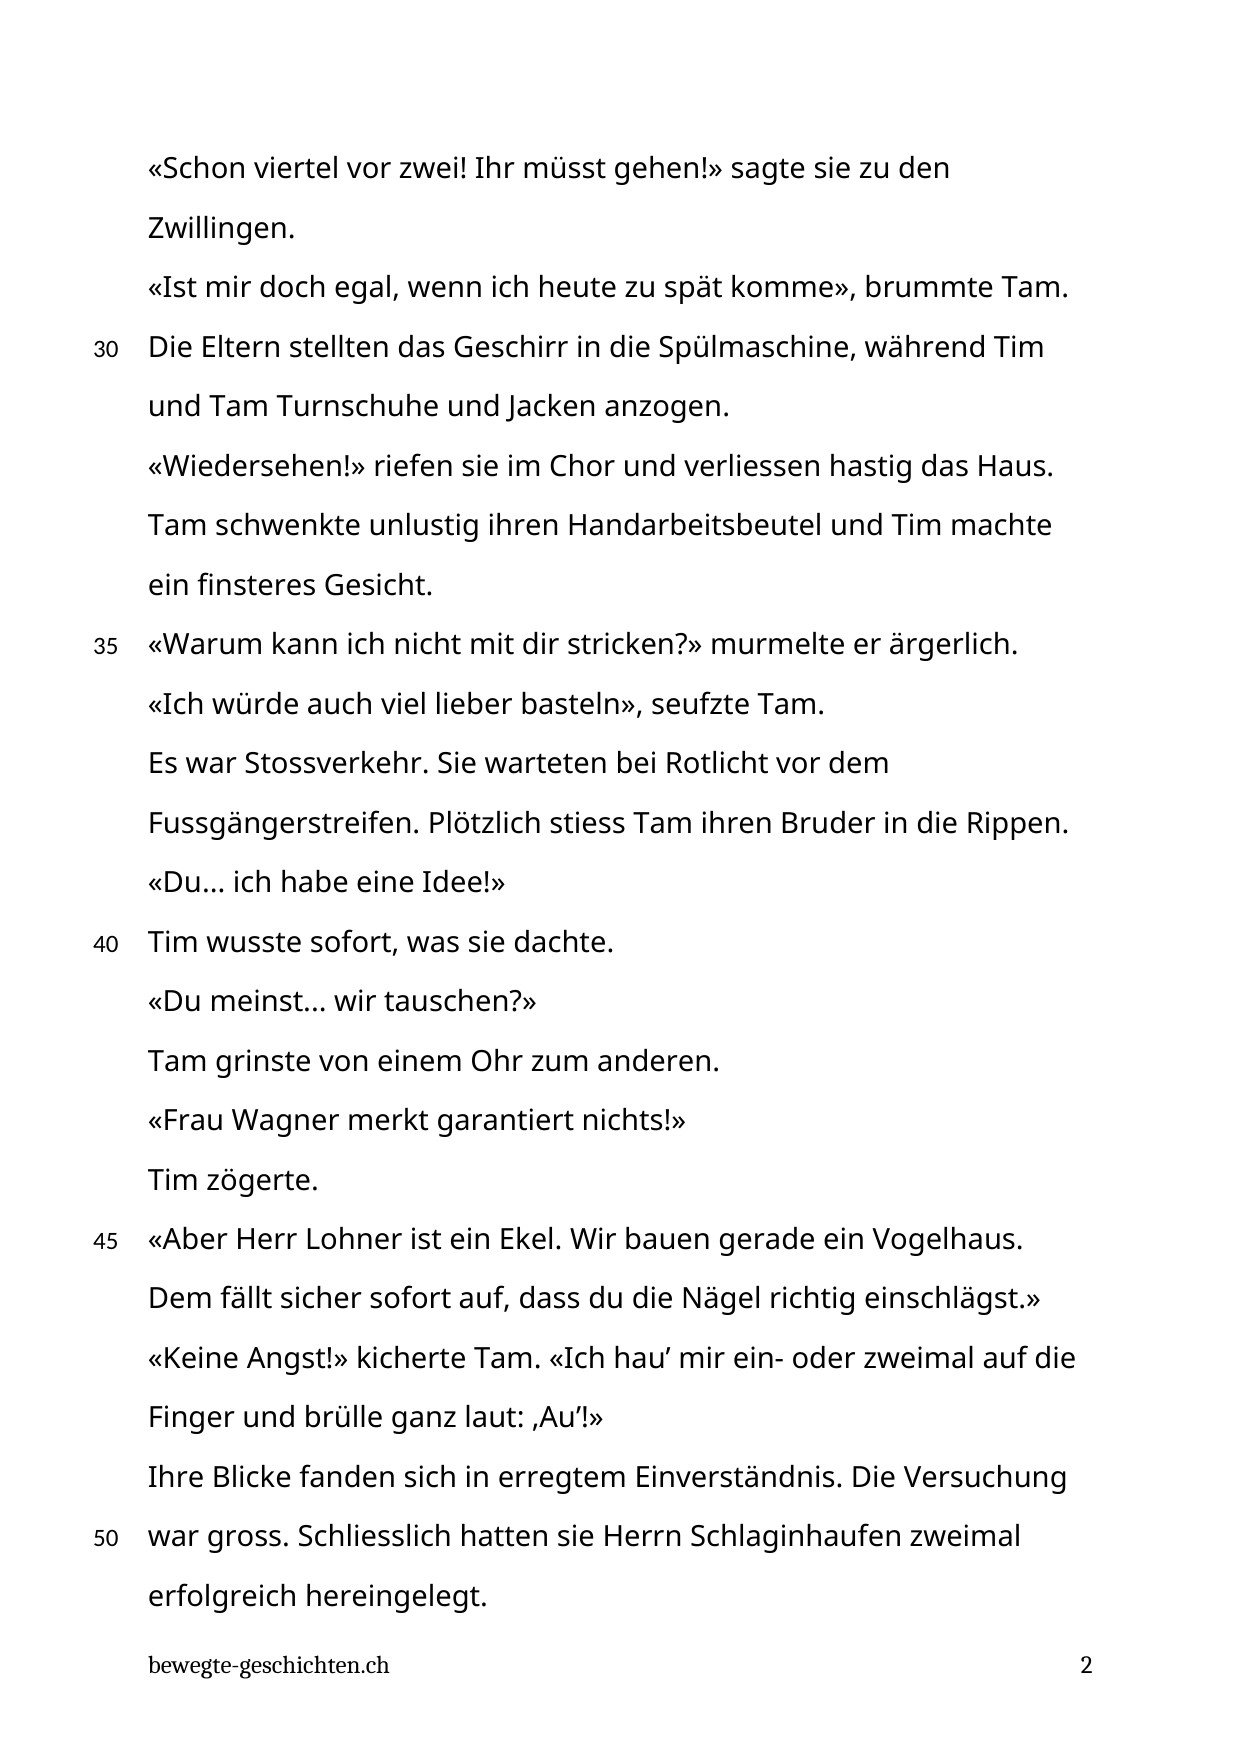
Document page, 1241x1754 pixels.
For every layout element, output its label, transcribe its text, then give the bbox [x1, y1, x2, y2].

text Tim wusste sofort, was sie dachte. [148, 921, 1092, 961]
text «Aber Herr Lohner ist ein Ekel. Wir bauen gerade ein Vogelhaus. Dem fällt sicher sofort auf, dass du die Nägel richtig einschlägst.» [148, 1218, 1092, 1317]
text «Warum kann ich nicht mit dir stricken?» murmelte er ärgerlich. [148, 623, 1092, 663]
text Tim zögerte. [148, 1159, 1092, 1198]
text «Ist mir doch egal, wenn ich heute zu spät komme», brummte Tam. [148, 267, 1092, 306]
text «Frau Wagner merkt garantiert nichts!» [148, 1099, 1092, 1139]
text Es war Stossverkehr. Sie warteten bei Rotlicht vor dem Fussgängerstreifen. Plötzlich stiess Tam ihren Bruder in die Rippen. [148, 742, 1092, 842]
text «Ich würde auch viel lieber basteln», seufzte Tam. [148, 683, 1092, 723]
text «Du meinst... wir tauschen?» [148, 980, 1092, 1020]
text «Keine Angst!» kicherte Tam. «Ich hau’ mir ein- oder zweimal auf die Finger und brülle ganz laut: ‚Au’!» [148, 1337, 1092, 1436]
text Ihre Blicke fanden sich in erregtem Einverständnis. Die Versuchung war gross. Schliesslich hatten sie Herrn Schlaginhaufen zweimal erfolgreich hereingelegt. [148, 1456, 1092, 1615]
text «Wiedersehen!» riefen sie im Chor und verliessen hastig das Haus. Tam schwenkte unlustig ihren Handarbeitsbeutel und Tim machte ein finsteres Gesicht. [148, 445, 1092, 604]
text «Du... ich habe eine Idee!» [148, 861, 1092, 901]
text Tam grinste von einem Ohr zum anderen. [148, 1040, 1092, 1079]
text Die Eltern stellten das Geschirr in die Spülmaschine, während Tim und Tam Turnschuhe und Jacken anzogen. [148, 326, 1092, 425]
text «Schon viertel vor zwei! Ihr müsst gehen!» sagte sie zu den Zwillingen. [148, 148, 1092, 247]
